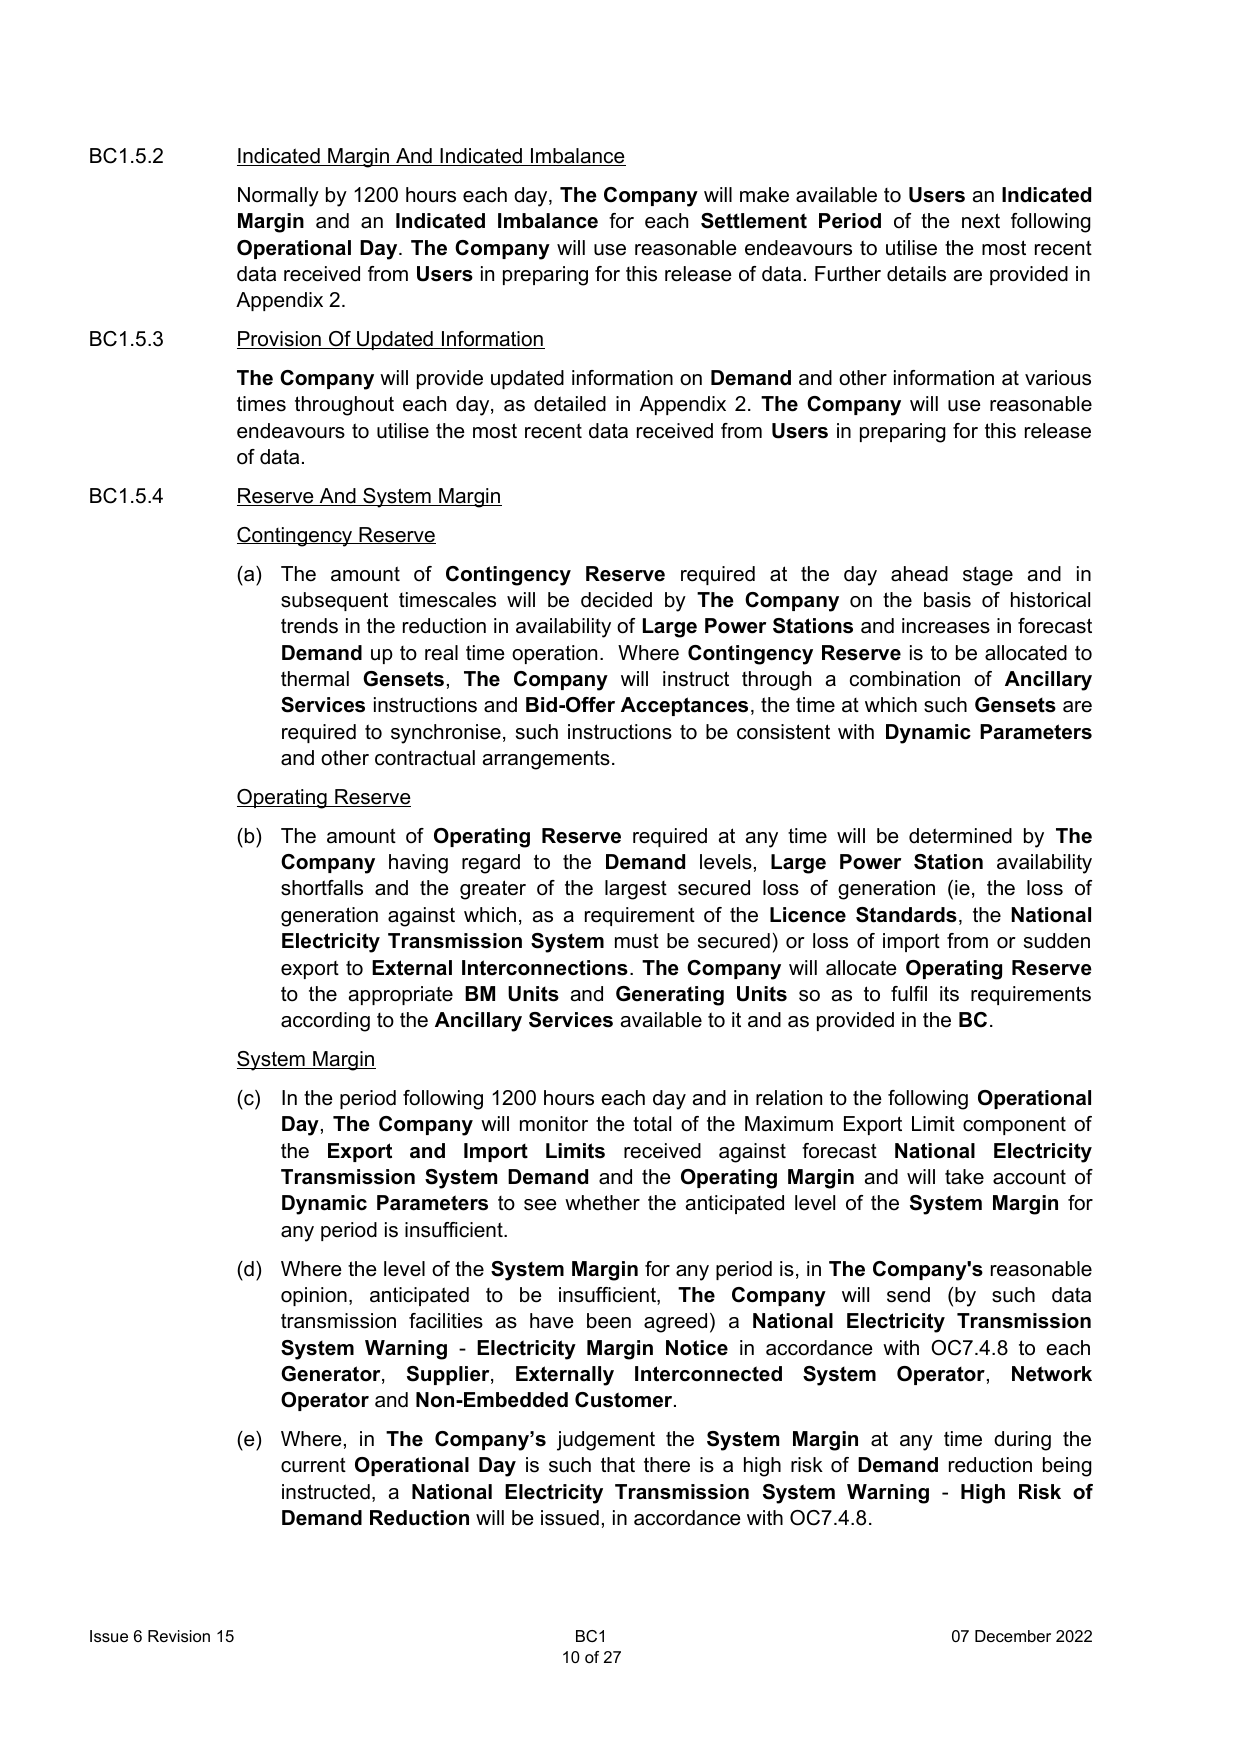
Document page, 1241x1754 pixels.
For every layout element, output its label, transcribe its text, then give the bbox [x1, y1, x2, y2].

text BC1.5.4 Reserve And System Margin [89, 484, 1092, 508]
text System Margin [236, 1047, 1092, 1071]
text Contingency Reserve [236, 522, 1092, 546]
text Operating Reserve [236, 785, 1092, 809]
text (a) The amount of Contingency Reserve required at the day ahead stage and in subsequent timescales will be decided by The Company on the basis of historical trends in the reduction in availability of Large Power Stations and increases in forecast Demand up to real time operation. Where Contingency Reserve is to be allocated to thermal Gensets, The Company will instruct through a combination of Ancillary Services instructions and Bid-Offer Acceptances, the time at which such Gensets are required to synchronise, such instructions to be consistent with Dynamic Parameters and other contractual arrangements. [236, 561, 1092, 770]
text The Company will provide updated information on Demand and other information at various times throughout each day, as detailed in Appendix 2. The Company will use reasonable endeavours to utilise the most recent data received from Users in preparing for this release of data. [89, 366, 1092, 469]
text (d) Where the level of the System Margin for any period is, in The Company's reasonable opinion, anticipated to be insufficient, The Company will send (by such data transmission facilities as have been agreed) a National Electricity Transmission System Warning - Electricity Margin Notice in accordance with OC7.4.8 to each Generator, Supplier, Externally Interconnected System Operator, Network Operator and Non-Embedded Customer. [236, 1256, 1092, 1412]
text Normally by 1200 hours each day, The Company will make available to Users an Indicated Margin and an Indicated Imbalance for each Settlement Period of the next following Operational Day. The Company will use reasonable endeavours to utilise the most recent data received from Users in preparing for this release of data. Further details are provided in Appendix 2. [89, 183, 1092, 312]
text (b) The amount of Operating Reserve required at any time will be determined by The Company having regard to the Demand levels, Large Power Station availability shortfalls and the greater of the largest secured loss of generation (ie, the loss of generation against which, as a requirement of the Licence Standards, the National Electricity Transmission System must be secured) or loss of import from or sudden export to External Interconnections. The Company will allocate Operating Reserve to the appropriate BM Units and Generating Units so as to fulfil its requirements according to the Ancillary Services available to it and as provided in the BC. [236, 823, 1092, 1032]
text (e) Where, in The Company’s judgement the System Margin at any time during the current Operational Day is such that there is a high risk of Demand reduction being instructed, a National Electricity Transmission System Warning - High Risk of Demand Reduction will be issued, in accordance with OC7.4.8. [236, 1427, 1092, 1530]
text (c) In the period following 1200 hours each day and in relation to the following Operational Day, The Company will monitor the total of the Maximum Export Limit component of the Export and Import Limits received against forecast National Electricity Transmission System Demand and the Operating Margin and will take account of Dynamic Parameters to see whether the anticipated level of the System Margin for any period is insufficient. [236, 1086, 1092, 1241]
text BC1.5.2 Indicated Margin And Indicated Imbalance [89, 144, 1092, 168]
text BC1.5.3 Provision Of Updated Information [89, 327, 1092, 351]
